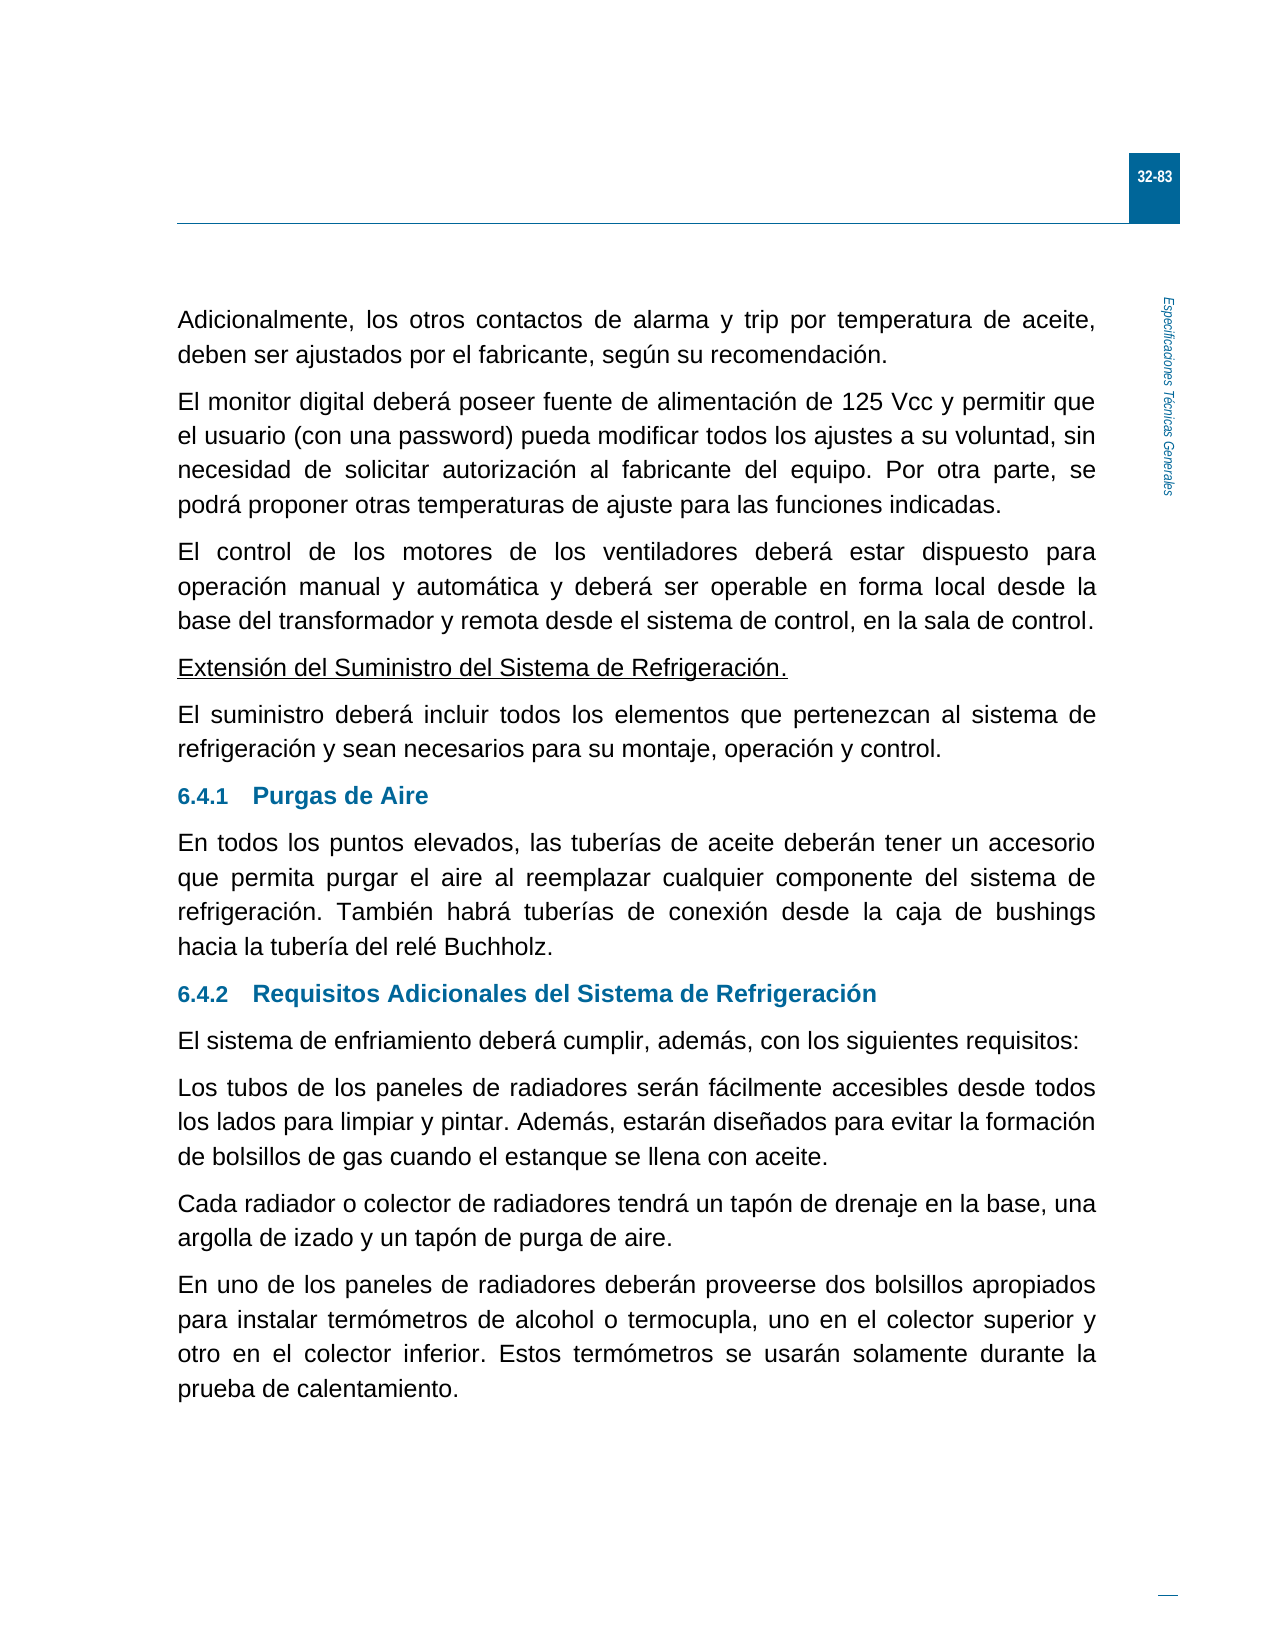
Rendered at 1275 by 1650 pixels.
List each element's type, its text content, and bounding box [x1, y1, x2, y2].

subtitle Purgas de Aire [177, 781, 1098, 810]
text El sistema de enfriamiento deberá cumplir, además, con los siguientes requisitos: [177, 1026, 1098, 1054]
text El monitor digital deberá poseer fuente de alimentación de 125 Vcc y permitir que el usuario (con una password) pueda modificar todos los ajustes a su voluntad, sin necesidad de solicitar autorización al fabricante del equipo. Por otra parte, se podrá proponer otras temperaturas de ajuste para las funciones indicadas. [177, 387, 1098, 519]
text El suministro deberá incluir todos los elementos que pertenezcan al sistema de refrigeración y sean necesarios para su montaje, operación y control. [177, 700, 1098, 763]
text Los tubos de los paneles de radiadores serán fácilmente accesibles desde todos los lados para limpiar y pintar. Además, estarán diseñados para evitar la formación de bolsillos de gas cuando el estanque se llena con aceite. [177, 1073, 1098, 1170]
text Adicionalmente, los otros contactos de alarma y trip por temperatura de aceite, deben ser ajustados por el fabricante, según su recomendación. [177, 305, 1098, 368]
subtitle Requisitos Adicionales del Sistema de Refrigeración [177, 979, 1098, 1007]
text Cada radiador o colector de radiadores tendrá un tapón de drenaje en la base, una argolla de izado y un tapón de purga de aire. [177, 1189, 1098, 1252]
text En todos los puntos elevados, las tuberías de aceite deberán tener un accesorio que permita purgar el aire al reemplazar cualquier componente del sistema de refrigeración. También habrá tuberías de conexión desde la caja de bushings hacia la tubería del relé Buchholz. [177, 828, 1098, 961]
text Extensión del Suministro del Sistema de Refrigeración. [177, 653, 1098, 682]
text En uno de los paneles de radiadores deberán proveerse dos bolsillos apropiados para instalar termómetros de alcohol o termocupla, uno en el colector superior y otro en el colector inferior. Estos termómetros se usarán solamente durante la prueba de calentamiento. [177, 1270, 1098, 1402]
text El control de los motores de los ventiladores deberá estar dispuesto para operación manual y automática y deberá ser operable en forma local desde la base del transformador y remota desde el sistema de control, en la sala de control. [177, 537, 1098, 635]
